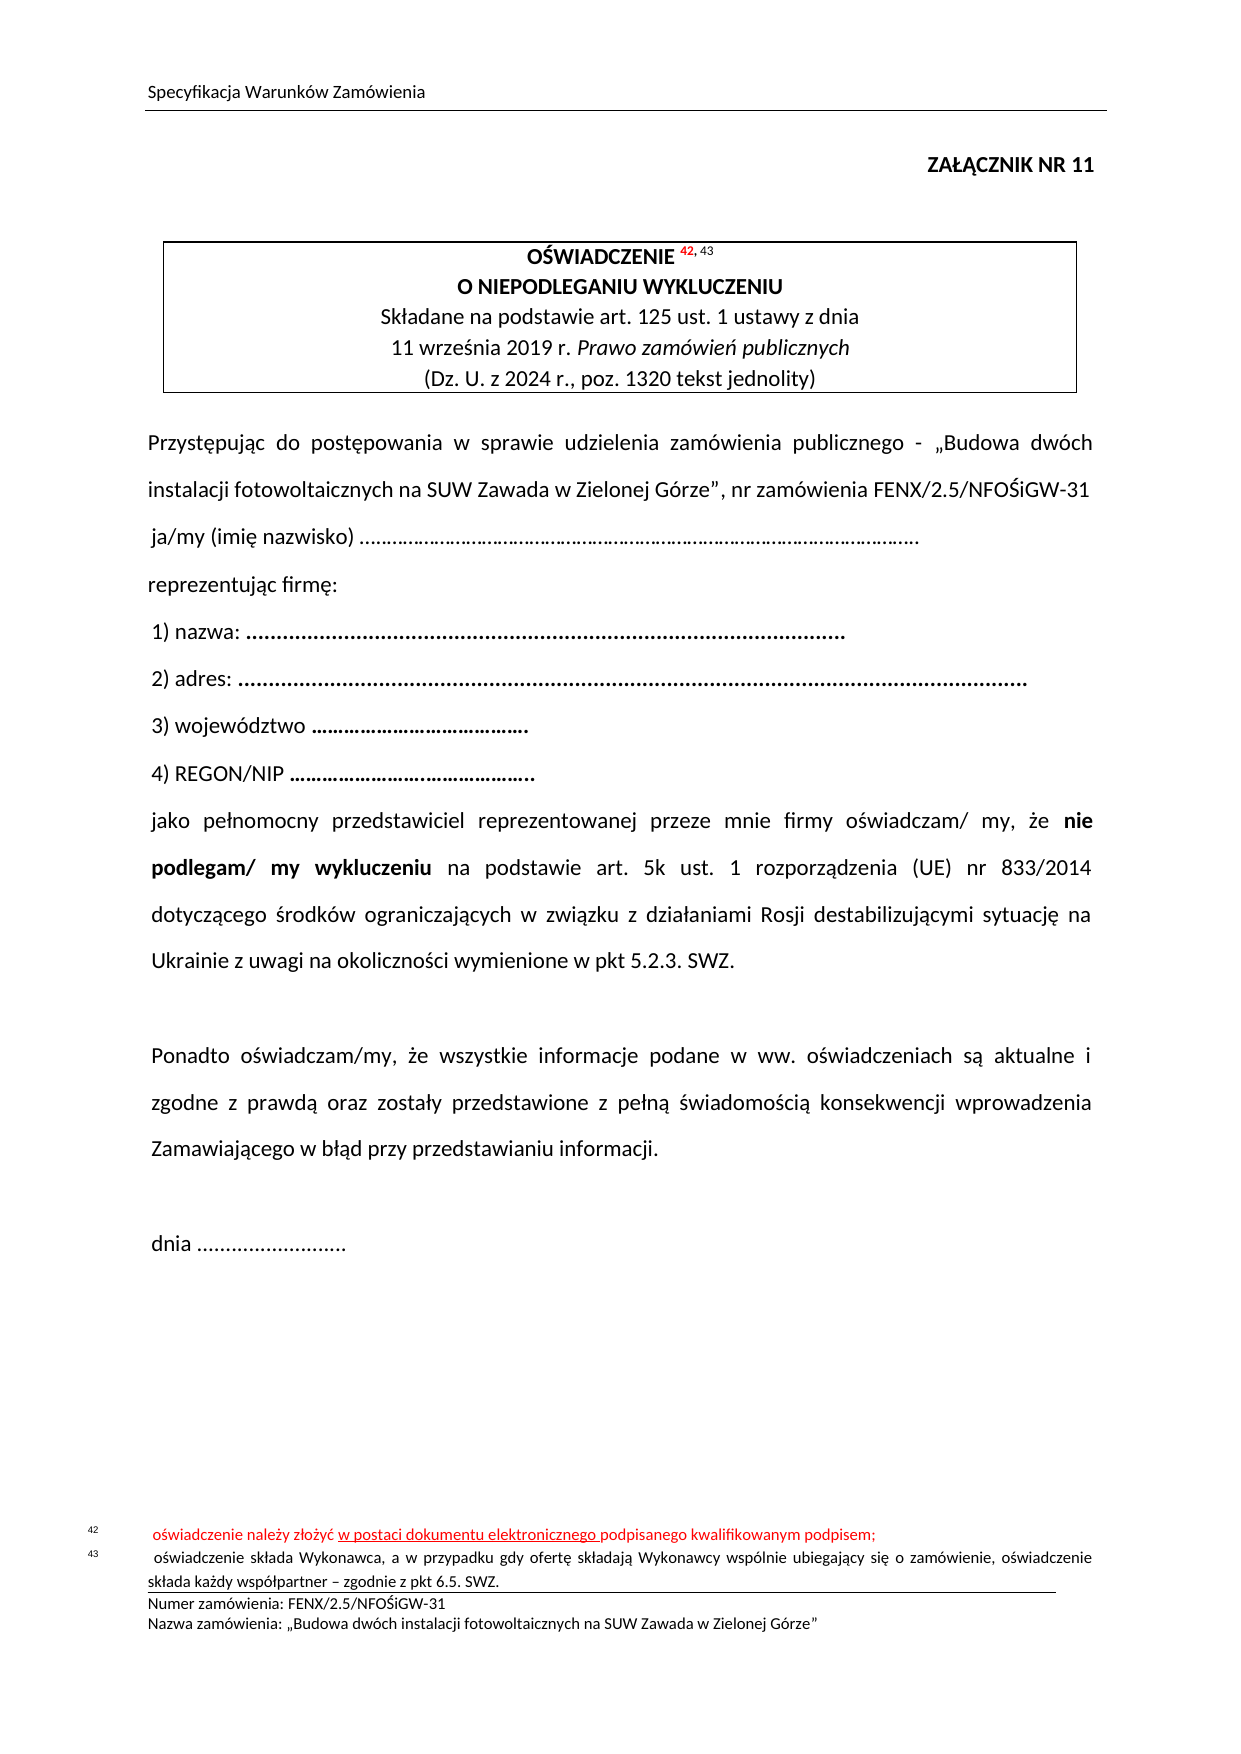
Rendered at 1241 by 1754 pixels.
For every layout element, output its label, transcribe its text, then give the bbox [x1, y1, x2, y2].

text 3) województwo …………………………………. [151, 712, 1093, 739]
text (Dz. U. z 2024 r., poz. 1320 tekst jednolity) [164, 363, 1076, 392]
text reprezentując firmę: [148, 570, 1093, 598]
text Przystępując do postępowania w sprawie udzielenia zamówienia publicznego - „Budowa dwóch instalacji fotowoltaicznych na SUW Zawada w Zielonej Górze”, nr zamówienia FENX/2.5/NFOŚiGW-31 [148, 428, 1093, 503]
text 1) nazwa: .................................................................................................. [151, 617, 1093, 645]
text dnia .......................... [151, 1229, 1093, 1257]
text ZAŁĄCZNIK NR 11 [148, 150, 1094, 178]
text 4) REGON/NIP …………………….……………….. [151, 759, 1093, 787]
text jako pełnomocny przedstawiciel reprezentowanej przeze mnie firmy oświadczam/ my, że nie podlegam/ my wykluczeniu na podstawie art. 5k ust. 1 rozporządzenia (UE) nr 833/2014 dotyczącego środków ograniczających w związku z działaniami Rosji destabilizującymi sytuację na Ukrainie z uwagi na okoliczności wymienione w pkt 5.2.3. SWZ. [151, 806, 1093, 974]
text 2) adres: ................................................................................................................................. [151, 664, 1093, 692]
text ja/my (imię nazwisko) …..……………………………………………………………………………………….. [151, 522, 1093, 550]
text Ponadto oświadczam/my, że wszystkie informacje podane w ww. oświadczeniach są aktualne i zgodne z prawdą oraz zostały przedstawione z pełną świadomością konsekwencji wprowadzenia Zamawiającego w błąd przy przedstawianiu informacji. [151, 1041, 1093, 1163]
text O NIEPODLEGANIU WYKLUCZENIU [164, 271, 1076, 300]
text Składane na podstawie art. 125 ust. 1 ustawy z dnia [164, 301, 1076, 330]
text OŚWIADCZENIE , [164, 243, 1076, 271]
text 11 września 2019 r. Prawo zamówień publicznych [164, 332, 1076, 361]
